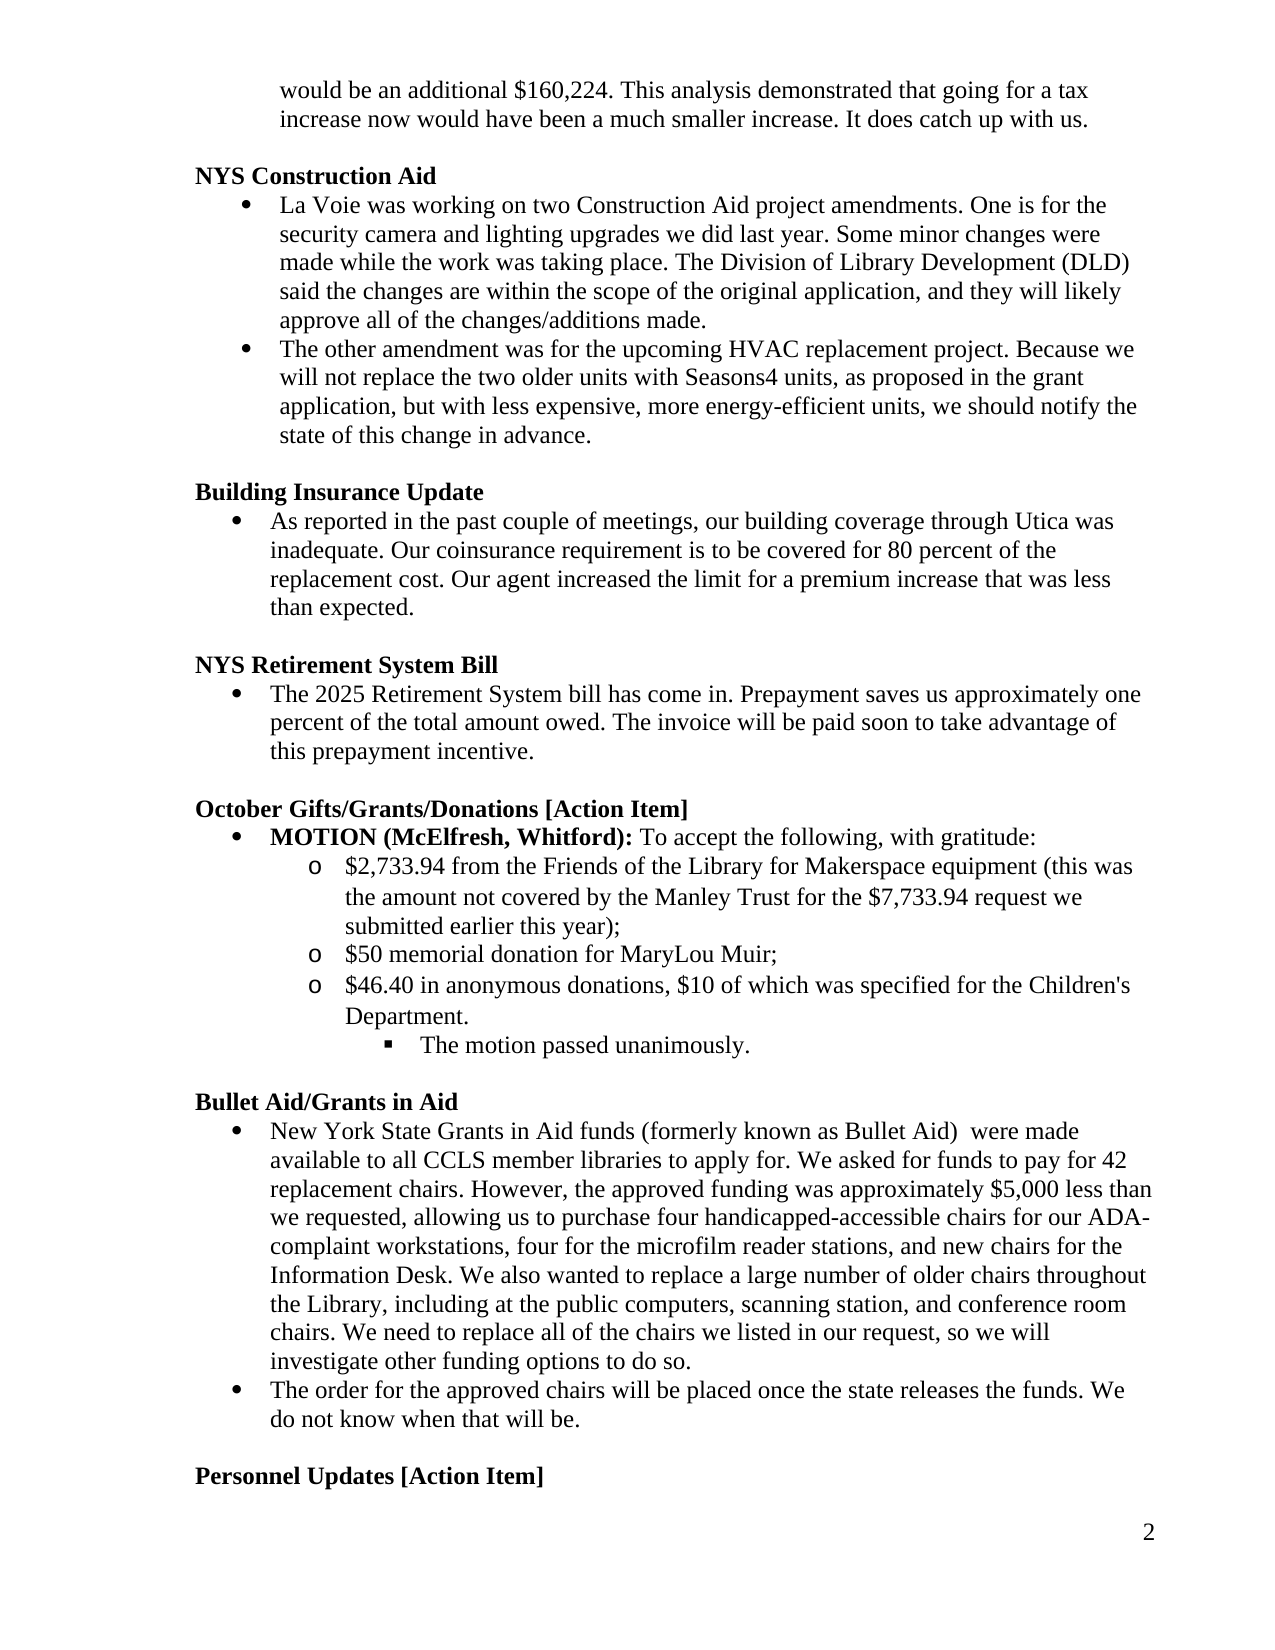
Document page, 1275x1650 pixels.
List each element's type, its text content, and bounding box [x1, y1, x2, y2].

list La Voie was working on two Construction Aid project amendments. One is for the security camera and lighting upgrades we did last year. Some minor changes were made while the work was taking place. The Division of Library Development (DLD) said the changes are within the scope of the original application, and they will likely approve all of the changes/additions made. [242, 190, 1155, 334]
list As reported in the past couple of meetings, our building coverage through Utica was inadequate. Our coinsurance requirement is to be covered for 80 percent of the replacement cost. Our agent increased the limit for a premium increase that was less than expected. [232, 506, 1155, 621]
text Bullet Aid/Grants in Aid [120, 1087, 1155, 1116]
list The motion passed unanimously. [382, 1030, 1155, 1059]
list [242, 75, 1155, 132]
list The order for the approved chairs will be placed once the state releases the funds. We do not know when that will be. [232, 1375, 1155, 1432]
text NYS Retirement System Bill [120, 650, 1155, 679]
text Personnel Updates [Action Item] [120, 1461, 1155, 1490]
list $2,733.94 from the Friends of the Library for Makerspace equipment (this was the amount not covered by the Manley Trust for the $7,733.94 request we submitted earlier this year); [307, 851, 1155, 939]
list $50 memorial donation for MaryLou Muir; [307, 939, 1155, 970]
text Building Insurance Update [120, 477, 1155, 506]
list New York State Grants in Aid funds (formerly known as Bullet Aid) were made available to all CCLS member libraries to apply for. We asked for funds to pay for 42 replacement chairs. However, the approved funding was approximately $5,000 less than we requested, allowing us to purchase four handicapped-accessible chairs for our ADA-complaint workstations, four for the microfilm reader stations, and new chairs for the Information Desk. We also wanted to replace a large number of older chairs throughout the Library, including at the public computers, scanning station, and conference room chairs. We need to replace all of the chairs we listed in our request, so we will investigate other funding options to do so. [232, 1116, 1155, 1375]
list $46.40 in anonymous donations, $10 of which was specified for the Children's Department. [307, 970, 1155, 1030]
text October Gifts/Grants/Donations [Action Item] [120, 794, 1155, 822]
list MOTION (McElfresh, Whitford): To accept the following, with gratitude: [232, 822, 1155, 851]
list The other amendment was for the upcoming HVAC replacement project. Because we will not replace the two older units with Seasons4 units, as proposed in the grant application, but with less expensive, more energy-efficient units, we should notify the state of this change in advance. [242, 334, 1155, 449]
text NYS Construction Aid [120, 161, 1155, 190]
list The 2025 Retirement System bill has come in. Prepayment saves us approximately one percent of the total amount owed. The invoice will be paid soon to take advantage of this prepayment incentive. [232, 679, 1155, 765]
